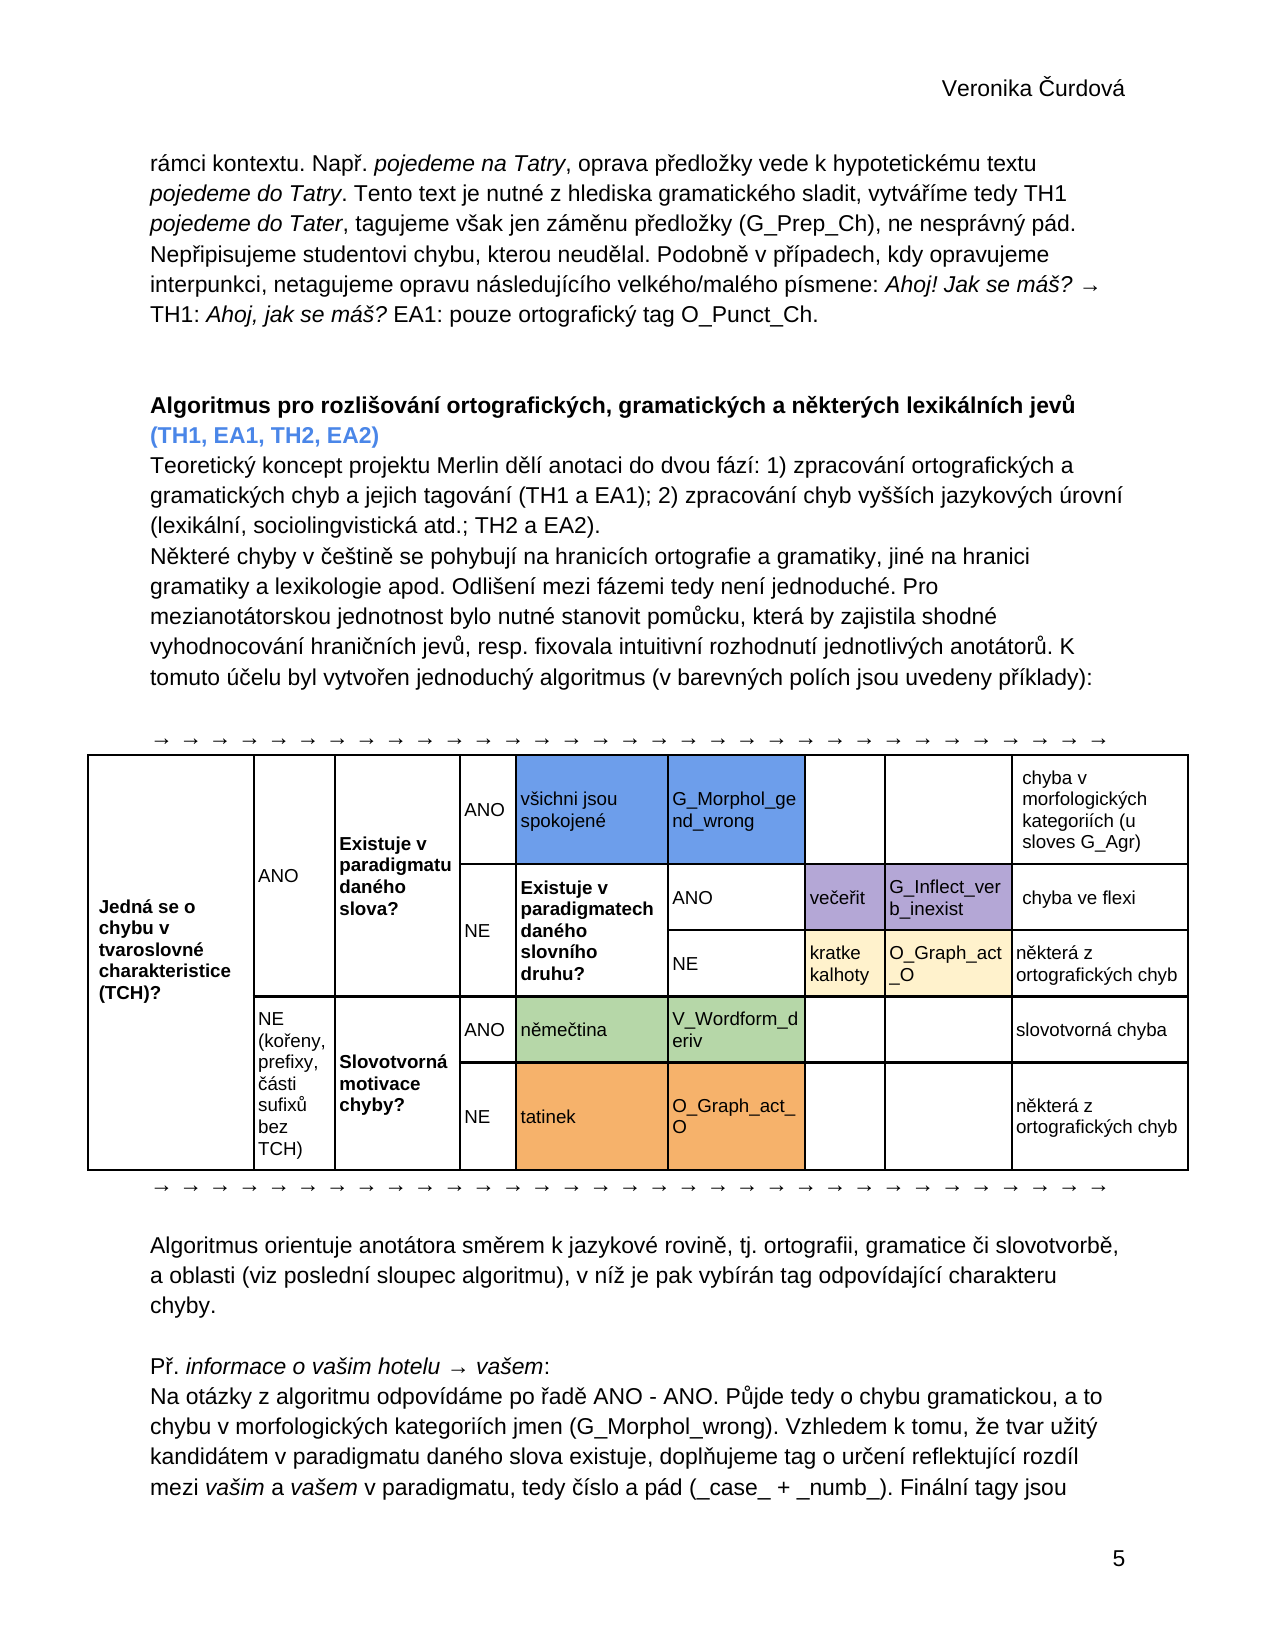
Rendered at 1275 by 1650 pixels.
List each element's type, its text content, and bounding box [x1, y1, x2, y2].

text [150, 150, 1125, 327]
table_cell [806, 1064, 884, 1169]
table_cell němečtina [517, 998, 667, 1061]
table_header G_Morphol_gend_wrong [669, 756, 804, 863]
table_cell ANO [669, 865, 804, 929]
text Některé chyby v češtině se pohybují na hranicích ortografie a gramatiky, jiné na hranici gramatiky a lexikologie apod. Odlišení mezi fázemi tedy není jednoduché. Pro mezianotátorskou jednotnost bylo nutné stanovit pomůcku, která by zajistila shodné vyhodnocování hraničních jevů, resp. fixovala intuitivní rozhodnutí jednotlivých anotátorů. K tomuto účelu byl vytvořen jednoduchý algoritmus (v barevných polích jsou uvedeny příklady): [150, 543, 1125, 690]
table_cell G_Inflect_verb_inexist [886, 865, 1011, 929]
table_header Existuje v paradigmatu daného slova? [336, 756, 459, 995]
table_cell NE (kořeny, prefixy, části sufixů bez TCH) [255, 998, 334, 1169]
text → → → → → → → → → → → → → → → → → → → → → → → → → → → → → → → → → [150, 1171, 1125, 1198]
table_cell [806, 998, 884, 1061]
table_header Jedná se o chybu v tvaroslovné charakteristice (TCH)? [89, 756, 253, 1169]
table_cell V_Wordform_deriv [669, 998, 804, 1061]
text → → → → → → → → → → → → → → → → → → → → → → → → → → → → → → → → → [150, 724, 1125, 750]
table_cell Existuje v paradigmatech daného slovního druhu? [517, 865, 667, 995]
table_cell NE [461, 865, 515, 995]
table_cell kratke kalhoty [806, 931, 884, 995]
table_cell slovotvorná chyba [1013, 998, 1187, 1061]
table_cell [886, 1064, 1011, 1169]
table_header chyba v morfologických kategoriích (u sloves G_Agr) [1013, 756, 1187, 863]
table_cell některá z ortografických chyb [1013, 931, 1187, 995]
table_cell NE [461, 1064, 515, 1169]
table_cell ANO [461, 998, 515, 1061]
table_cell tatinek [517, 1064, 667, 1169]
text Algoritmus pro rozlišování ortografických, gramatických a některých lexikálních jevů (TH1, EA1, TH2, EA2) [150, 392, 1125, 448]
table_cell večeřit [806, 865, 884, 929]
text Př. informace o vašim hotelu → vašem: [150, 1353, 1125, 1379]
table_cell chyba ve flexi [1013, 865, 1187, 929]
table_cell NE [669, 931, 804, 995]
table_cell O_Graph_act_O [886, 931, 1011, 995]
table_cell O_Graph_act_O [669, 1064, 804, 1169]
text Teoretický koncept projektu Merlin dělí anotaci do dvou fází: 1) zpracování ortografických a gramatických chyb a jejich tagování (TH1 a EA1); 2) zpracování chyb vyšších jazykových úrovní (lexikální, sociolingvistická atd.; TH2 a EA2). [150, 452, 1125, 539]
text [150, 1383, 1125, 1500]
table_cell [886, 998, 1011, 1061]
table_cell některá z ortografických chyb [1013, 1064, 1187, 1169]
table_cell Slovotvorná motivace chyby? [336, 998, 459, 1169]
table_header všichni jsou spokojené [517, 756, 667, 863]
table_header [806, 756, 884, 863]
table_header ANO [461, 756, 515, 863]
table_header ANO [255, 756, 334, 995]
table_header [886, 756, 1011, 863]
text Algoritmus orientuje anotátora směrem k jazykové rovině, tj. ortografii, gramatice či slovotvorbě, a oblasti (viz poslední sloupec algoritmu), v níž je pak vybírán tag odpovídající charakteru chyby. [150, 1232, 1125, 1318]
